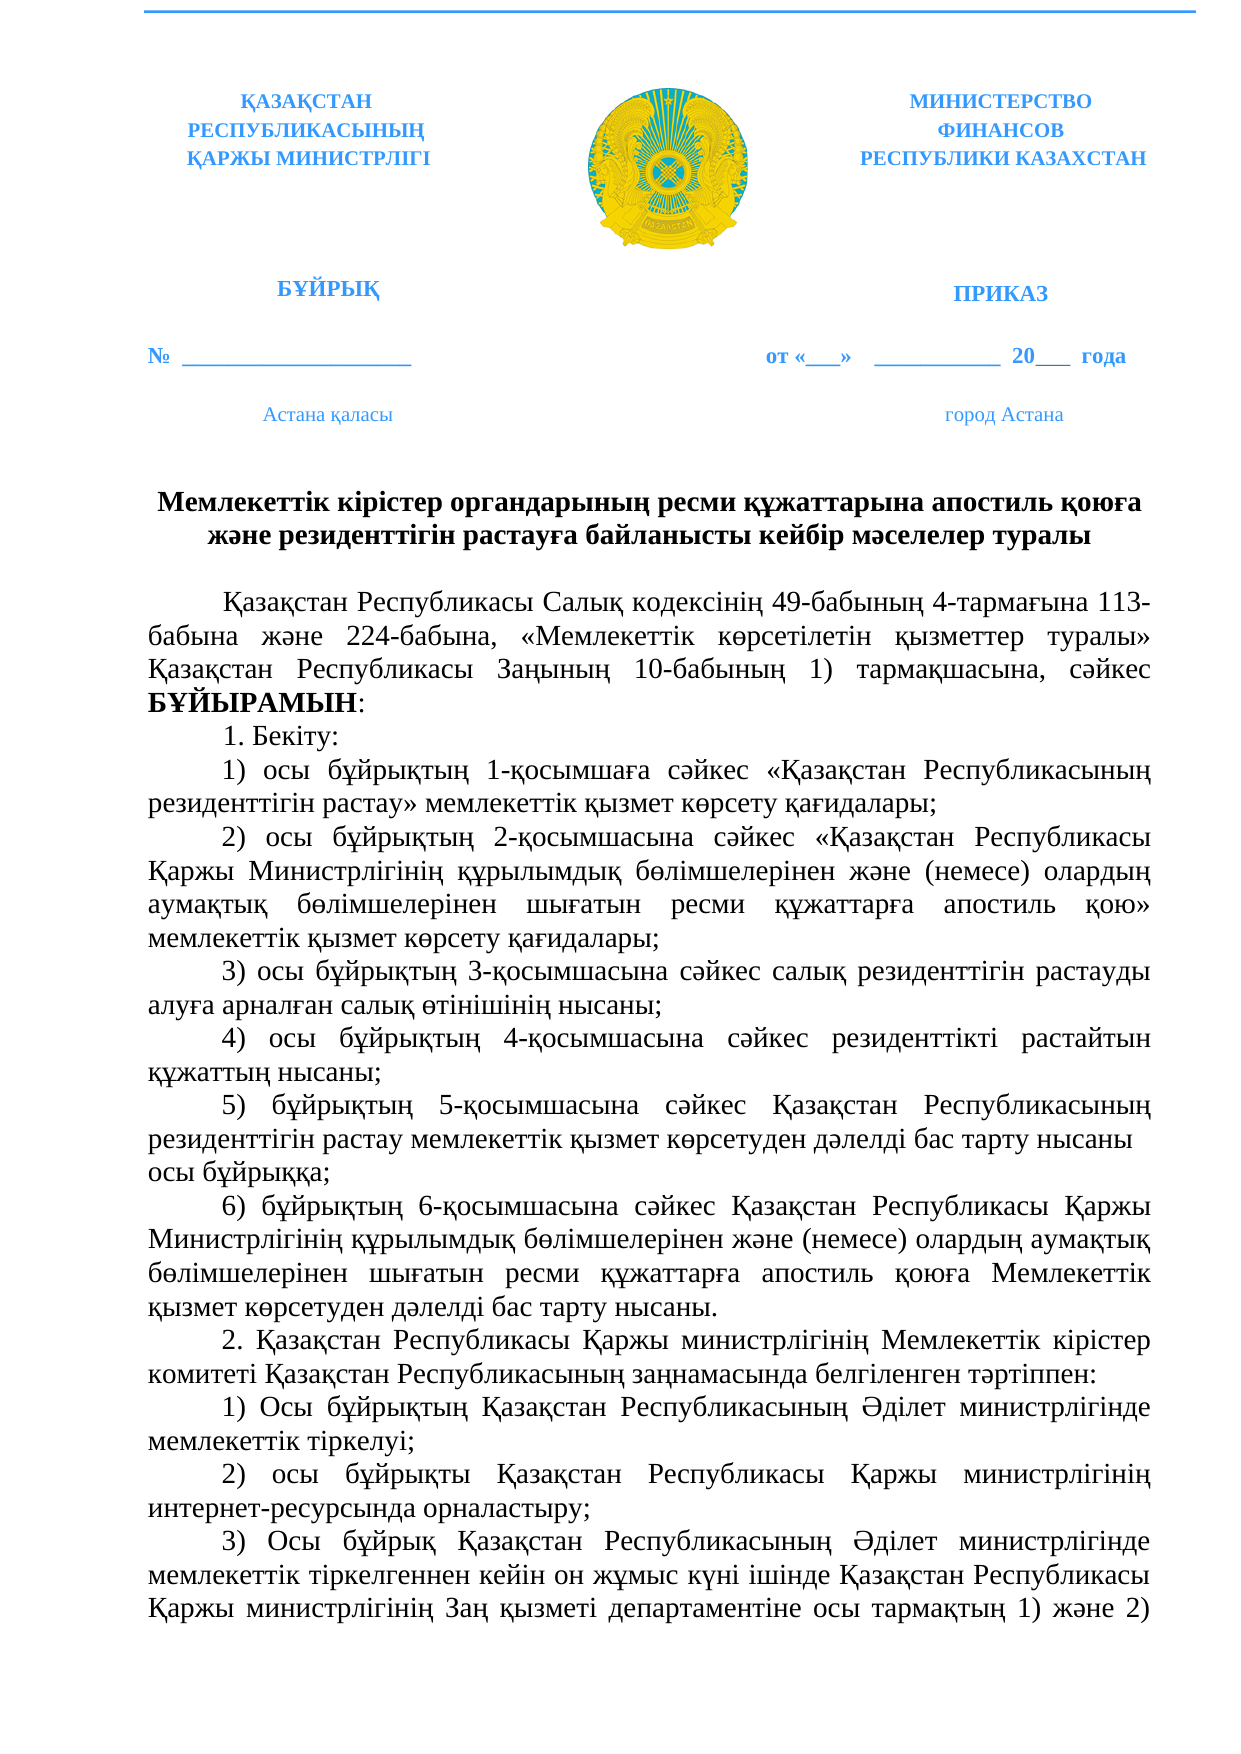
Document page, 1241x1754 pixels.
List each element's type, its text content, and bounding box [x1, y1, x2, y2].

text 2) осы бұйрықты Қазақстан Республикасы Қаржы министрлігінің интернет-ресурсында орналастыру; [148, 1456, 1152, 1523]
text 5) бұйрықтың 5-қосымшасына сәйкес Қазақстан Республикасының резиденттігін растау мемлекеттік қызмет көрсетуден дәлелді бас тарту нысаны [148, 1087, 1152, 1154]
text 1) осы бұйрықтың 1-қосымшаға сәйкес «Қазақстан Республикасының резиденттігін растау» мемлекеттік қызмет көрсету қағидалары; [148, 752, 1152, 819]
text 1) Осы бұйрықтың Қазақстан Республикасының Әділет министрлігінде мемлекеттік тіркелуі; [148, 1389, 1152, 1456]
text 2) осы бұйрықтың 2-қосымшасына сәйкес «Қазақстан Республикасы Қаржы Министрлігінің құрылымдық бөлімшелерінен және (немесе) олардың аумақтық бөлімшелерінен шығатын ресми құжаттарға апостиль қою» мемлекеттік қызмет көрсету қағидалары; [148, 819, 1152, 953]
text 2. Қазақстан Республикасы Қаржы министрлігінің Мемлекеттік кірістер комитеті Қазақстан Республикасының заңнамасында белгіленген тәртіппен: [148, 1322, 1152, 1389]
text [148, 1523, 1152, 1624]
text Қазақстан Республикасы Салық кодексінің 49-бабының 4-тармағына 113-бабына және 224-бабына, «Мемлекеттік көрсетілетін қызметтер туралы» Қазақстан Республикасы Заңының 10-бабының 1) тармақшасына, сәйкес БҰЙЫРАМЫН: [148, 584, 1152, 718]
text 1. Бекіту: [148, 718, 1152, 752]
text Астана қаласы город Астана [148, 402, 1152, 426]
text 6) бұйрықтың 6-қосымшасына сәйкес Қазақстан Республикасы Қаржы Министрлігінің құрылымдық бөлімшелерінен және (немесе) олардың аумақтық бөлімшелерінен шығатын ресми құжаттарға апостиль қоюға Мемлекеттік қызмет көрсетуден дәлелді бас тарту нысаны. [148, 1188, 1152, 1322]
picture [588, 88, 748, 249]
text осы бұйрыққа; [148, 1154, 1152, 1188]
text 3) осы бұйрықтың 3-қосымшасына сәйкес салық резиденттігін растауды алуға арналған салық өтінішінің нысаны; [148, 953, 1152, 1020]
text Мемлекеттік кірістер органдарының ресми құжаттарына апостиль қоюға және резиденттігін растауға байланысты кейбір мәселелер туралы [148, 484, 1152, 551]
text 4) осы бұйрықтың 4-қосымшасына сәйкес резиденттікті растайтын құжаттың нысаны; [148, 1020, 1152, 1087]
